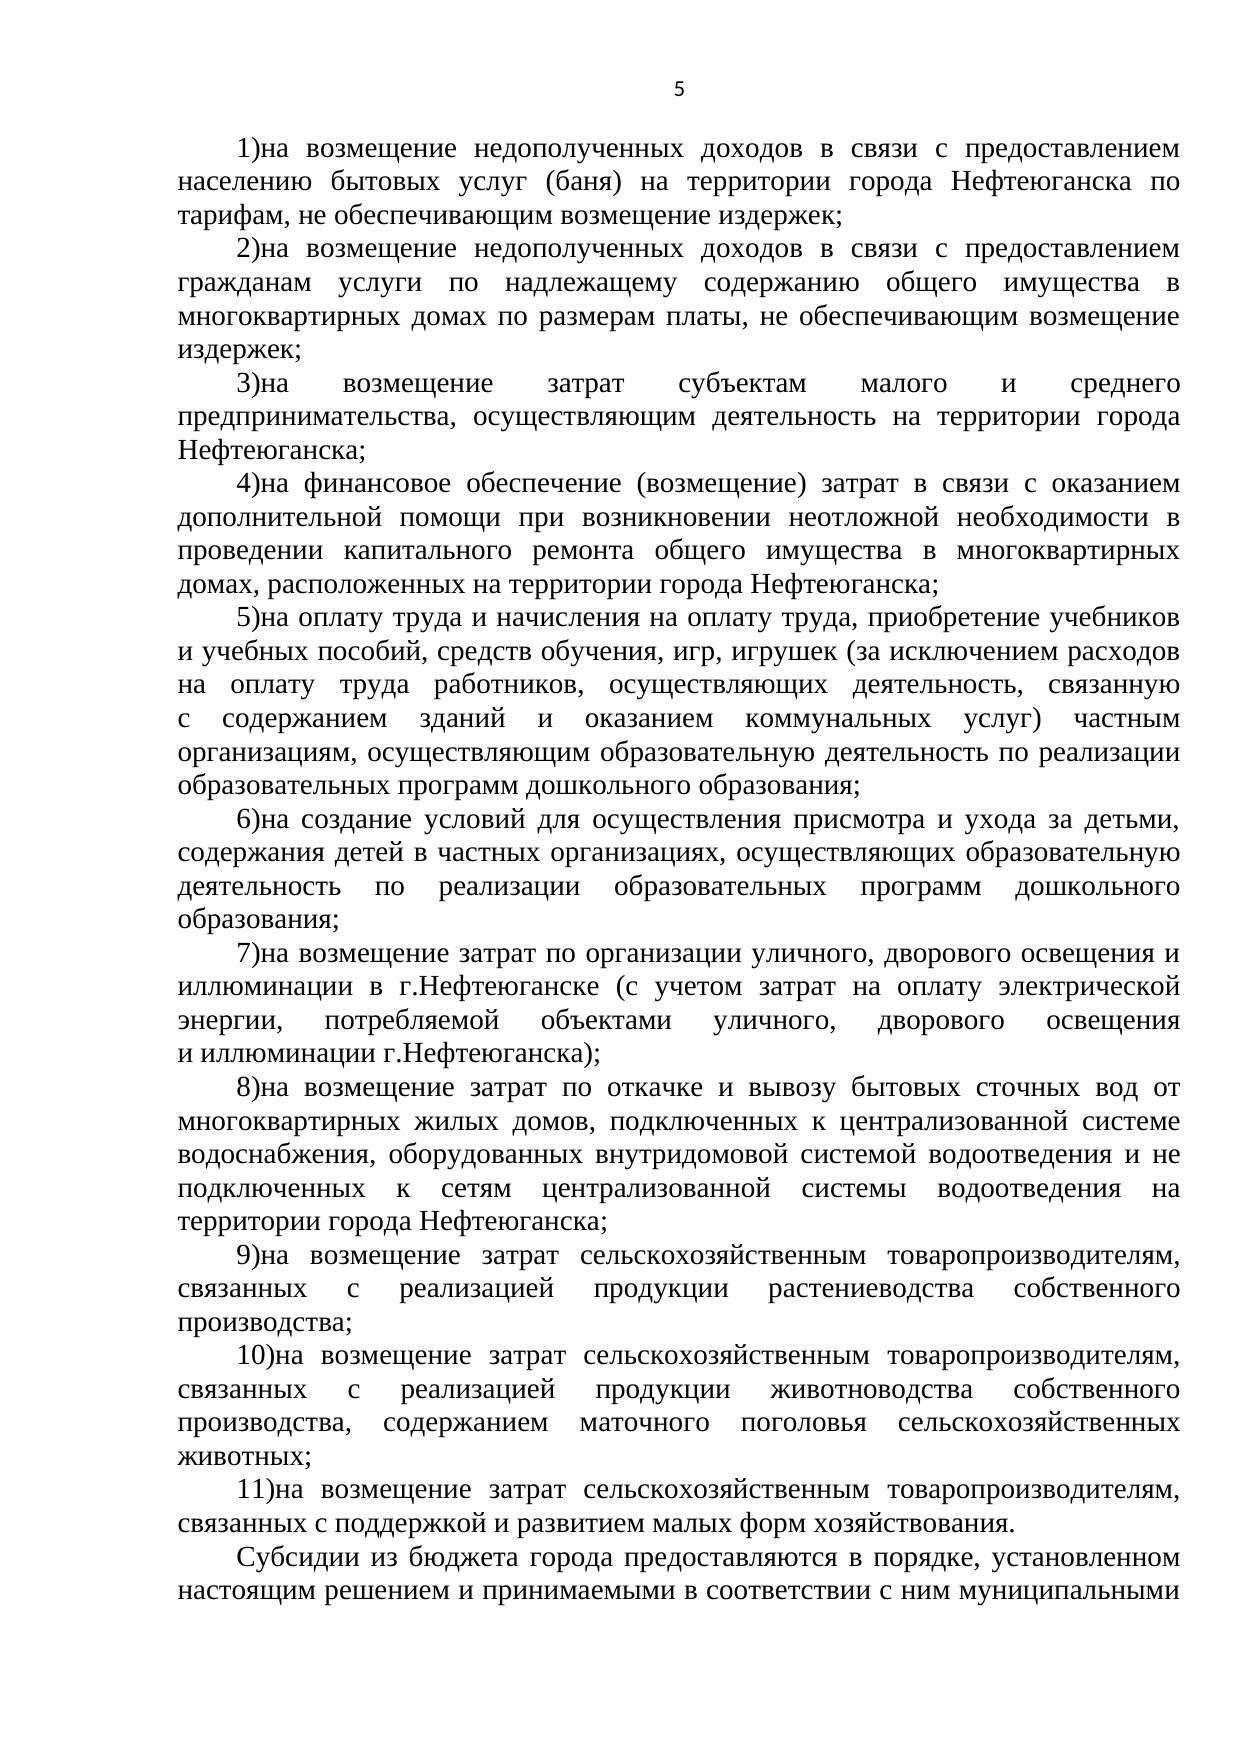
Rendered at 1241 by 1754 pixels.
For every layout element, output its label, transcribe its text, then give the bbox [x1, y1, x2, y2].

text 7)на возмещение затрат по организации уличного, дворового освещения и иллюминации в г.Нефтеюганске (с учетом затрат на оплату электрической энергии, потребляемой объектами уличного, дворового освещения и иллюминации г.Нефтеюганска); [177, 935, 1181, 1069]
text 4)на финансовое обеспечение (возмещение) затрат в связи с оказанием дополнительной помощи при возникновении неотложной необходимости в проведении капитального ремонта общего имущества в многоквартирных домах, расположенных на территории города Нефтеюганска; [177, 465, 1181, 599]
text 1)на возмещение недополученных доходов в связи с предоставлением населению бытовых услуг (баня) на территории города Нефтеюганска по тарифам, не обеспечивающим возмещение издержек; [177, 130, 1181, 231]
text 2)на возмещение недополученных доходов в связи с предоставлением гражданам услуги по надлежащему содержанию общего имущества в многоквартирных домах по размерам платы, не обеспечивающим возмещение издержек; [177, 231, 1181, 365]
text 8)на возмещение затрат по откачке и вывозу бытовых сточных вод от многоквартирных жилых домов, подключенных к централизованной системе водоснабжения, оборудованных внутридомовой системой водоотведения и не подключенных к сетям централизованной системы водоотведения на территории города Нефтеюганска; [177, 1069, 1181, 1237]
text 11)на возмещение затрат сельскохозяйственным товаропроизводителям, связанных с поддержкой и развитием малых форм хозяйствования. [177, 1472, 1181, 1539]
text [177, 1539, 1181, 1606]
text 10)на возмещение затрат сельскохозяйственным товаропроизводителям, связанных с реализацией продукции животноводства собственного производства, содержанием маточного поголовья сельскохозяйственных животных; [177, 1337, 1181, 1472]
text 6)на создание условий для осуществления присмотра и ухода за детьми, содержания детей в частных организациях, осуществляющих образовательную деятельность по реализации образовательных программ дошкольного образования; [177, 801, 1181, 935]
text 5)на оплату труда и начисления на оплату труда, приобретение учебников и учебных пособий, средств обучения, игр, игрушек (за исключением расходов на оплату труда работников, осуществляющих деятельность, связанную с содержанием зданий и оказанием коммунальных услуг) частным организациям, осуществляющим образовательную деятельность по реализации образовательных программ дошкольного образования; [177, 599, 1181, 801]
text 9)на возмещение затрат сельскохозяйственным товаропроизводителям, связанных с реализацией продукции растениеводства собственного производства; [177, 1237, 1181, 1337]
text 3)на возмещение затрат субъектам малого и среднего предпринимательства, осуществляющим деятельность на территории города Нефтеюганска; [177, 365, 1181, 465]
